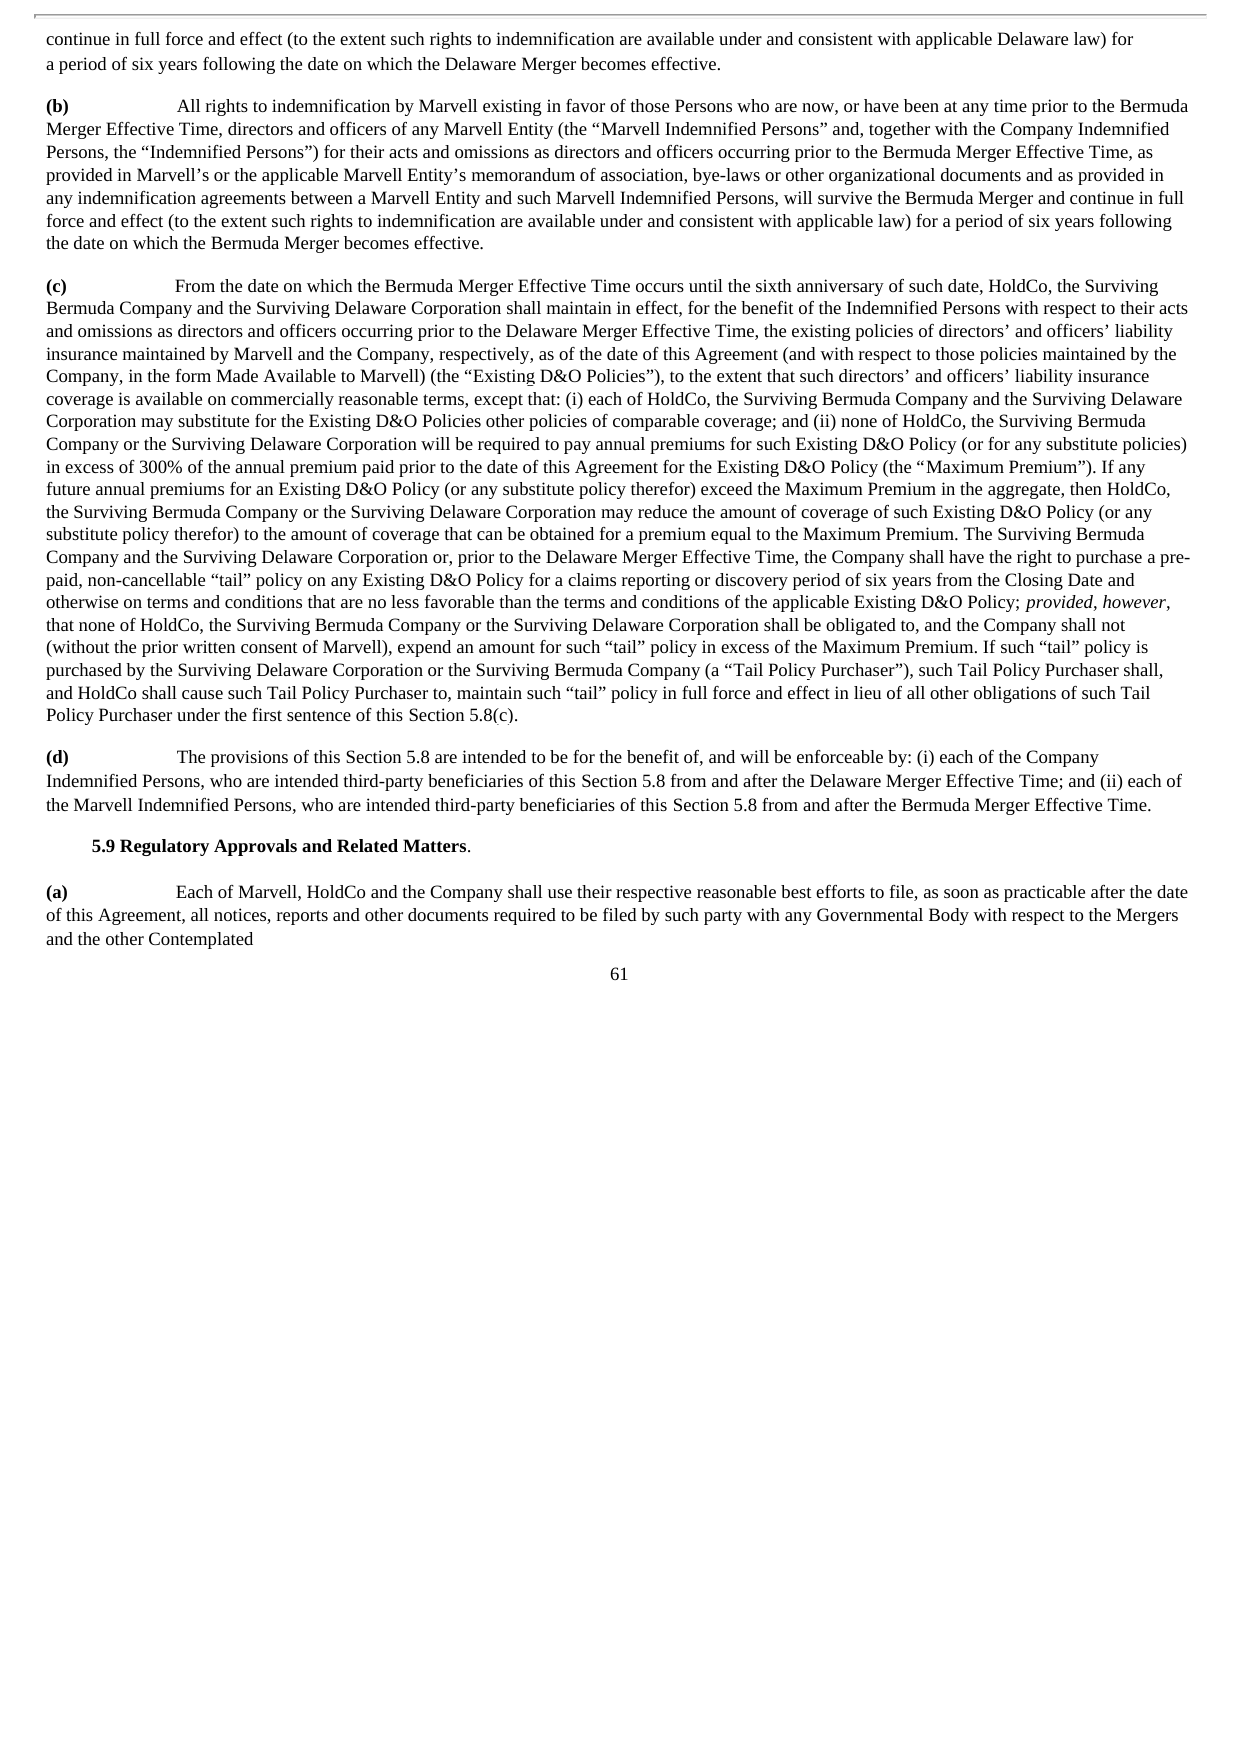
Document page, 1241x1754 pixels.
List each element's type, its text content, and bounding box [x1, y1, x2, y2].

list From the date on which the Bermuda Merger Effective Time occurs until the sixth anniversary of such date, HoldCo, the Surviving Bermuda Company and the Surviving Delaware Corporation shall maintain in effect, for the benefit of the Indemnified Persons with respect to their acts and omissions as directors and officers occurring prior to the Delaware Merger Effective Time, the existing policies of directors’ and officers’ liability insurance maintained by Marvell and the Company, respectively, as of the date of this Agreement (and with respect to those policies maintained by the Company, in the form Made Available to Marvell) (the “Existing D&O Policies”), to the extent that such directors’ and officers’ liability insurance coverage is available on commercially reasonable terms, except that: (i) each of HoldCo, the Surviving Bermuda Company and the Surviving Delaware Corporation may substitute for the Existing D&O Policies other policies of comparable coverage; and (ii) none of HoldCo, the Surviving Bermuda Company or the Surviving Delaware Corporation will be required to pay annual premiums for such Existing D&O Policy (or for any substitute policies) in excess of 300% of the annual premium paid prior to the date of this Agreement for the Existing D&O Policy (the “Maximum Premium”). If any future annual premiums for an Existing D&O Policy (or any substitute policy therefor) exceed the Maximum Premium in the aggregate, then HoldCo, the Surviving Bermuda Company or the Surviving Delaware Corporation may reduce the amount of coverage of such Existing D&O Policy (or any substitute policy therefor) to the amount of coverage that can be obtained for a premium equal to the Maximum Premium. The Surviving Bermuda Company and the Surviving Delaware Corporation or, prior to the Delaware Merger Effective Time, the Company shall have the right to purchase a pre-paid, non-cancellable “tail” policy on any Existing D&O Policy for a claims reporting or discovery period of six years from the Closing Date and otherwise on terms and conditions that are no less favorable than the terms and conditions of the applicable Existing D&O Policy; provided, however, that none of HoldCo, the Surviving Bermuda Company or the Surviving Delaware Corporation shall be obligated to, and the Company shall not (without the prior written consent of Marvell), expend an amount for such “tail” policy in excess of the Maximum Premium. If such “tail” policy is purchased by the Surviving Delaware Corporation or the Surviving Bermuda Company (a “Tail Policy Purchaser”), such Tail Policy Purchaser shall, and HoldCo shall cause such Tail Policy Purchaser to, maintain such “tail” policy in full force and effect in lieu of all other obligations of such Tail Policy Purchaser under the first sentence of this Section 5.8(c). [46, 275, 1192, 726]
list Each of Marvell, HoldCo and the Company shall use their respective reasonable best efforts to file, as soon as practicable after the date of this Agreement, all notices, reports and other documents required to be filed by such party with any Governmental Body with respect to the Mergers and the other Contemplated [46, 881, 1192, 949]
text 5.9 Regulatory Approvals and Related Matters. [92, 835, 1192, 857]
text 61 [46, 963, 1192, 984]
text continue in full force and effect (to the extent such rights to indemnification are available under and consistent with applicable Delaware law) for a period of six years following the date on which the Delaware Merger becomes effective. [46, 28, 1147, 75]
list All rights to indemnification by Marvell existing in favor of those Persons who are now, or have been at any time prior to the Bermuda Merger Effective Time, directors and officers of any Marvell Entity (the “Marvell Indemnified Persons” and, together with the Company Indemnified Persons, the “Indemnified Persons”) for their acts and omissions as directors and officers occurring prior to the Bermuda Merger Effective Time, as provided in Marvell’s or the applicable Marvell Entity’s memorandum of association, bye-laws or other organizational documents and as provided in any indemnification agreements between a Marvell Entity and such Marvell Indemnified Persons, will survive the Bermuda Merger and continue in full force and effect (to the extent such rights to indemnification are available under and consistent with applicable law) for a period of six years following the date on which the Bermuda Merger becomes effective. [46, 95, 1192, 254]
picture [34, 14, 1207, 19]
list The provisions of this Section 5.8 are intended to be for the benefit of, and will be enforceable by: (i) each of the Company Indemnified Persons, who are intended third-party beneficiaries of this Section 5.8 from and after the Delaware Merger Effective Time; and (ii) each of the Marvell Indemnified Persons, who are intended third-party beneficiaries of this Section 5.8 from and after the Bermuda Merger Effective Time. [46, 746, 1192, 815]
